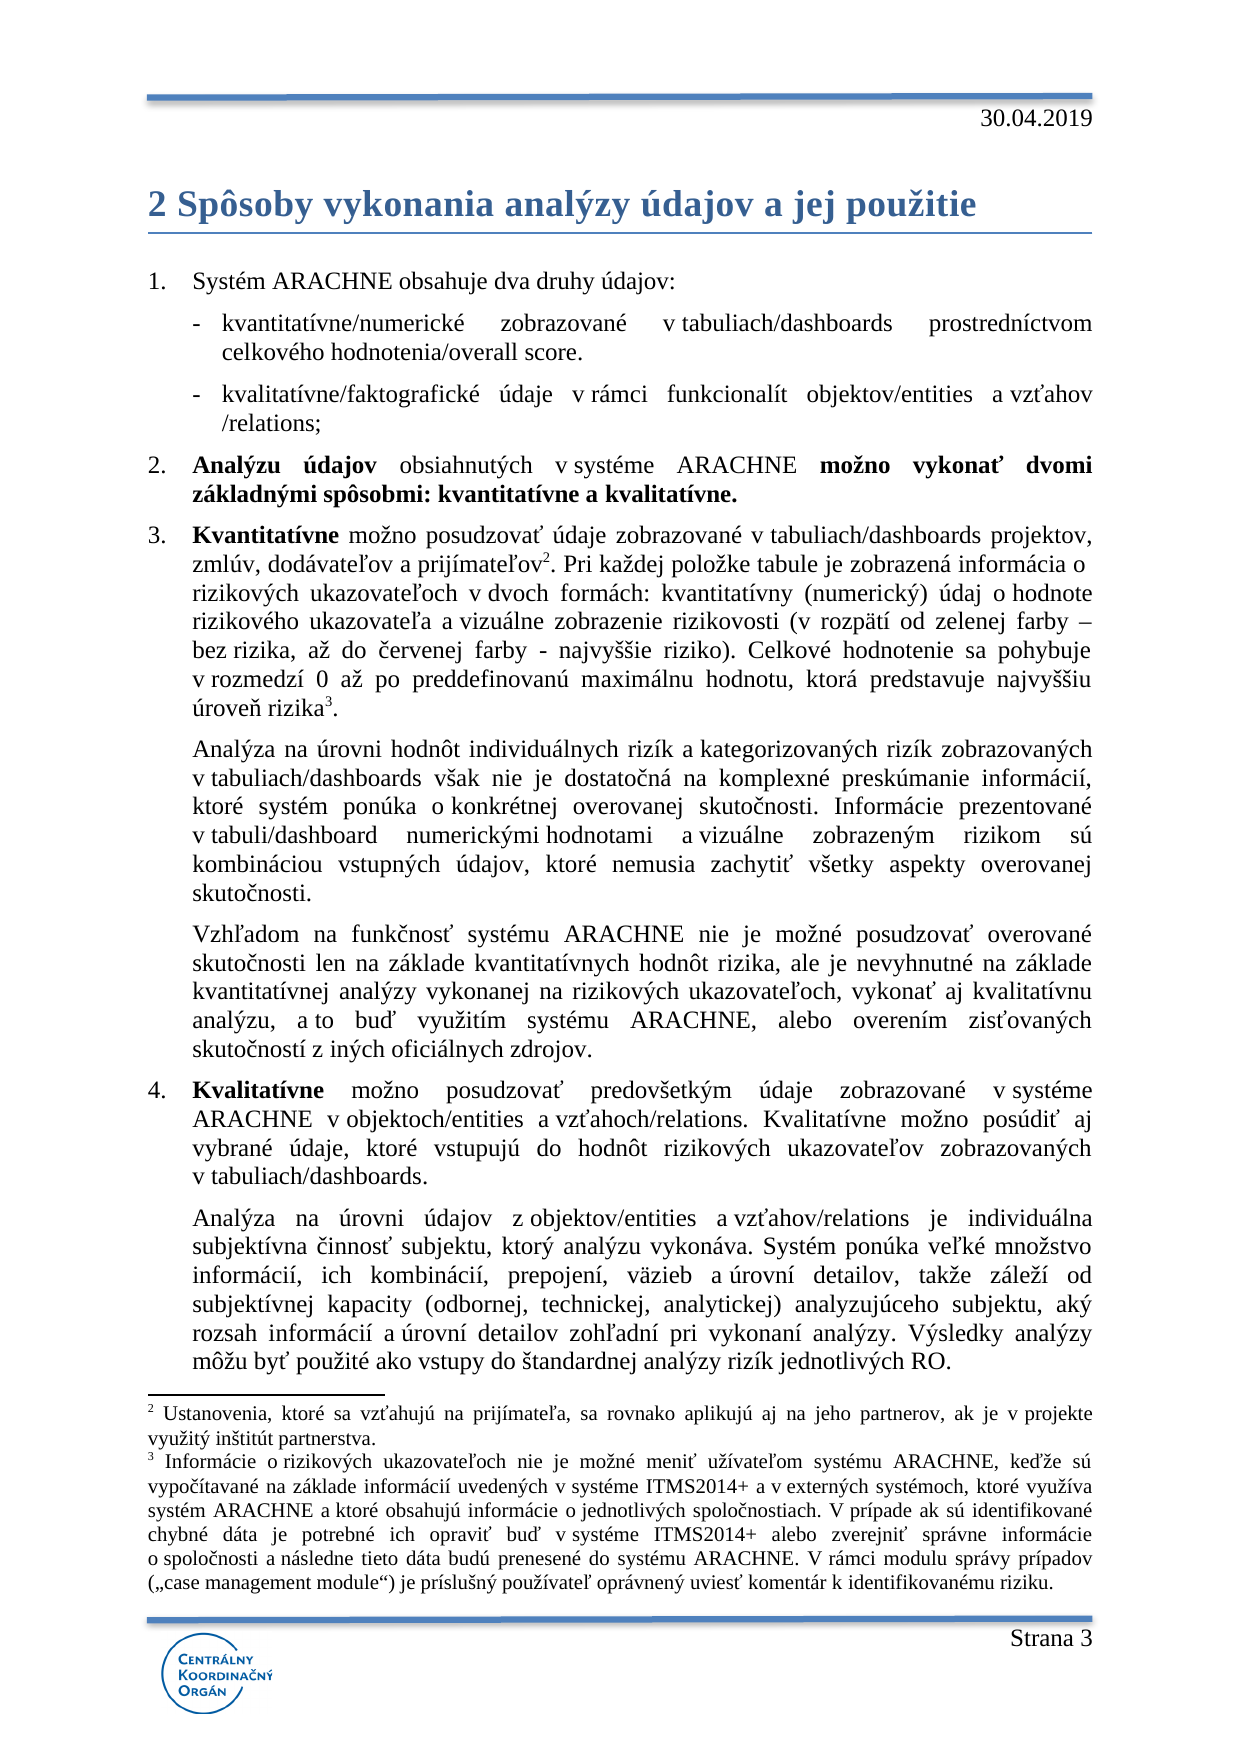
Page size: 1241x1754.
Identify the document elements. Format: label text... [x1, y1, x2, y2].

text Analýza na úrovni údajov z objektov/entities a vzťahov/relations je individuálna subjektívna činnosť subjektu, ktorý analýzu vykonáva. Systém ponúka veľké množstvo informácií, ich kombinácií, prepojení, väzieb a úrovní detailov, takže záleží od subjektívnej kapacity (odbornej, technickej, analytickej) analyzujúceho subjektu, aký rozsah informácií a úrovní detailov zohľadní pri vykonaní analýzy. Výsledky analýzy môžu byť použité ako vstupy do štandardnej analýzy rizík jednotlivých RO. [192, 1203, 1092, 1375]
list Kvalitatívne možno posudzovať predovšetkým údaje zobrazované v systéme ARACHNE v objektoch/entities a vzťahoch/relations. Kvalitatívne možno posúdiť aj vybrané údaje, ktoré vstupujú do hodnôt rizikových ukazovateľov zobrazovaných v tabuliach/dashboards. [148, 1075, 1092, 1190]
picture [159, 1631, 272, 1713]
text 2 Spôsoby vykonania analýzy údajov a jej použitie [148, 181, 1092, 232]
list kvalitatívne/faktografické údaje v rámci funkcionalít objektov/entities a vzťahov /relations; [192, 379, 1092, 437]
list Kvantitatívne možno posudzovať údaje zobrazované v tabuliach/dashboards projektov, zmlúv, dodávateľov a prijímateľov. Pri každej položke tabule je zobrazená informácia o rizikových ukazovateľoch v dvoch formách: kvantitatívny (numerický) údaj o hodnote rizikového ukazovateľa a vizuálne zobrazenie rizikovosti (v rozpätí od zelenej farby – bez rizika, až do červenej farby - najvyššie riziko). Celkové hodnotenie sa pohybuje v rozmedzí 0 až po preddefinovanú maximálnu hodnotu, ktorá predstavuje najvyššiu úroveň rizika. [148, 520, 1092, 721]
list Analýzu údajov obsiahnutých v systéme ARACHNE možno vykonať dvomi základnými spôsobmi: kvantitatívne a kvalitatívne. [148, 450, 1092, 508]
text Vzhľadom na funkčnosť systému ARACHNE nie je možné posudzovať overované skutočnosti len na základe kvantitatívnych hodnôt rizika, ale je nevyhnutné na základe kvantitatívnej analýzy vykonanej na rizikových ukazovateľoch, vykonať aj kvalitatívnu analýzu, a to buď využitím systému ARACHNE, alebo overením zisťovaných skutočností z iných oficiálnych zdrojov. [192, 919, 1092, 1063]
text Analýza na úrovni hodnôt individuálnych rizík a kategorizovaných rizík zobrazovaných v tabuliach/dashboards však nie je dostatočná na komplexné preskúmanie informácií, ktoré systém ponúka o konkrétnej overovanej skutočnosti. Informácie prezentované v tabuli/dashboard numerickými hodnotami a vizuálne zobrazeným rizikom sú kombináciou vstupných údajov, ktoré nemusia zachytiť všetky aspekty overovanej skutočnosti. [192, 734, 1092, 906]
list Systém ARACHNE obsahuje dva druhy údajov: [148, 266, 1092, 294]
list kvantitatívne/numerické zobrazované v tabuliach/dashboards prostredníctvom celkového hodnotenia/overall score. [192, 308, 1092, 366]
